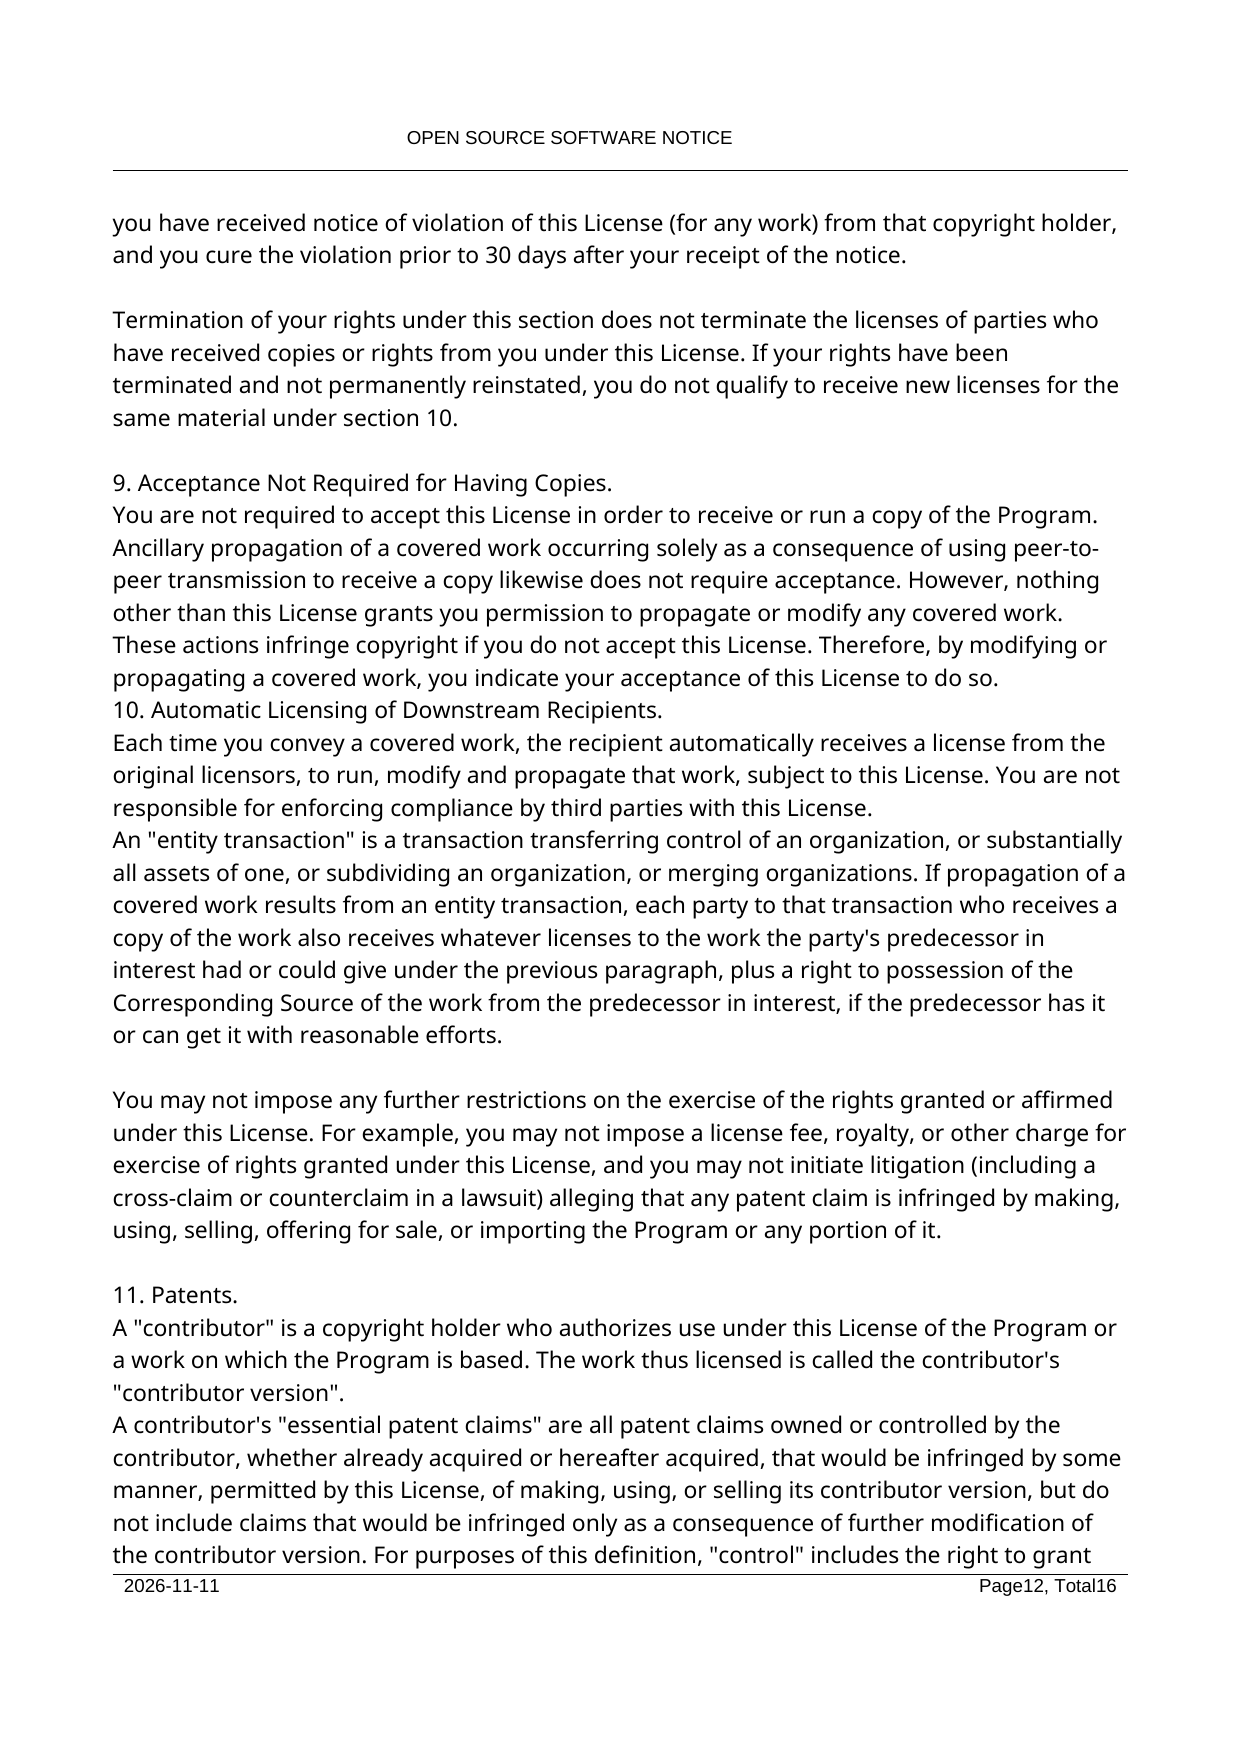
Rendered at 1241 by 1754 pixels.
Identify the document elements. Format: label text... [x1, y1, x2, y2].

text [112, 1409, 1128, 1571]
text You may not impose any further restrictions on the exercise of the rights granted or affirmed under this License. For example, you may not impose a license fee, royalty, or other charge for exercise of rights granted under this License, and you may not initiate litigation (including a cross-claim or counterclaim in a lawsuit) alleging that any patent claim is infringed by making, using, selling, offering for sale, or importing the Program or any portion of it. [112, 1084, 1128, 1246]
text You are not required to accept this License in order to receive or run a copy of the Program. Ancillary propagation of a covered work occurring solely as a consequence of using peer-to-peer transmission to receive a copy likewise does not require acceptance. However, nothing other than this License grants you permission to propagate or modify any covered work. These actions infringe copyright if you do not accept this License. Therefore, by modifying or propagating a covered work, you indicate your acceptance of this License to do so. [112, 499, 1128, 694]
text 9. Acceptance Not Required for Having Copies. [112, 466, 1128, 499]
text 11. Patents. [112, 1279, 1128, 1311]
text Termination of your rights under this section does not terminate the licenses of parties who have received copies or rights from you under this License. If your rights have been terminated and not permanently reinstated, you do not qualify to receive new licenses for the same material under section 10. [112, 304, 1128, 434]
text Each time you convey a covered work, the recipient automatically receives a license from the original licensors, to run, modify and propagate that work, subject to this License. You are not responsible for enforcing compliance by third parties with this License. [112, 726, 1128, 824]
text A "contributor" is a copyright holder who authorizes use under this License of the Program or a work on which the Program is based. The work thus licensed is called the contributor's "contributor version". [112, 1311, 1128, 1409]
text An "entity transaction" is a transaction transferring control of an organization, or substantially all assets of one, or subdividing an organization, or merging organizations. If propagation of a covered work results from an entity transaction, each party to that transaction who receives a copy of the work also receives whatever licenses to the work the party's predecessor in interest had or could give under the previous paragraph, plus a right to possession of the Corresponding Source of the work from the predecessor in interest, if the predecessor has it or can get it with reasonable efforts. [112, 824, 1128, 1051]
text 10. Automatic Licensing of Downstream Recipients. [112, 694, 1128, 726]
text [112, 206, 1128, 271]
